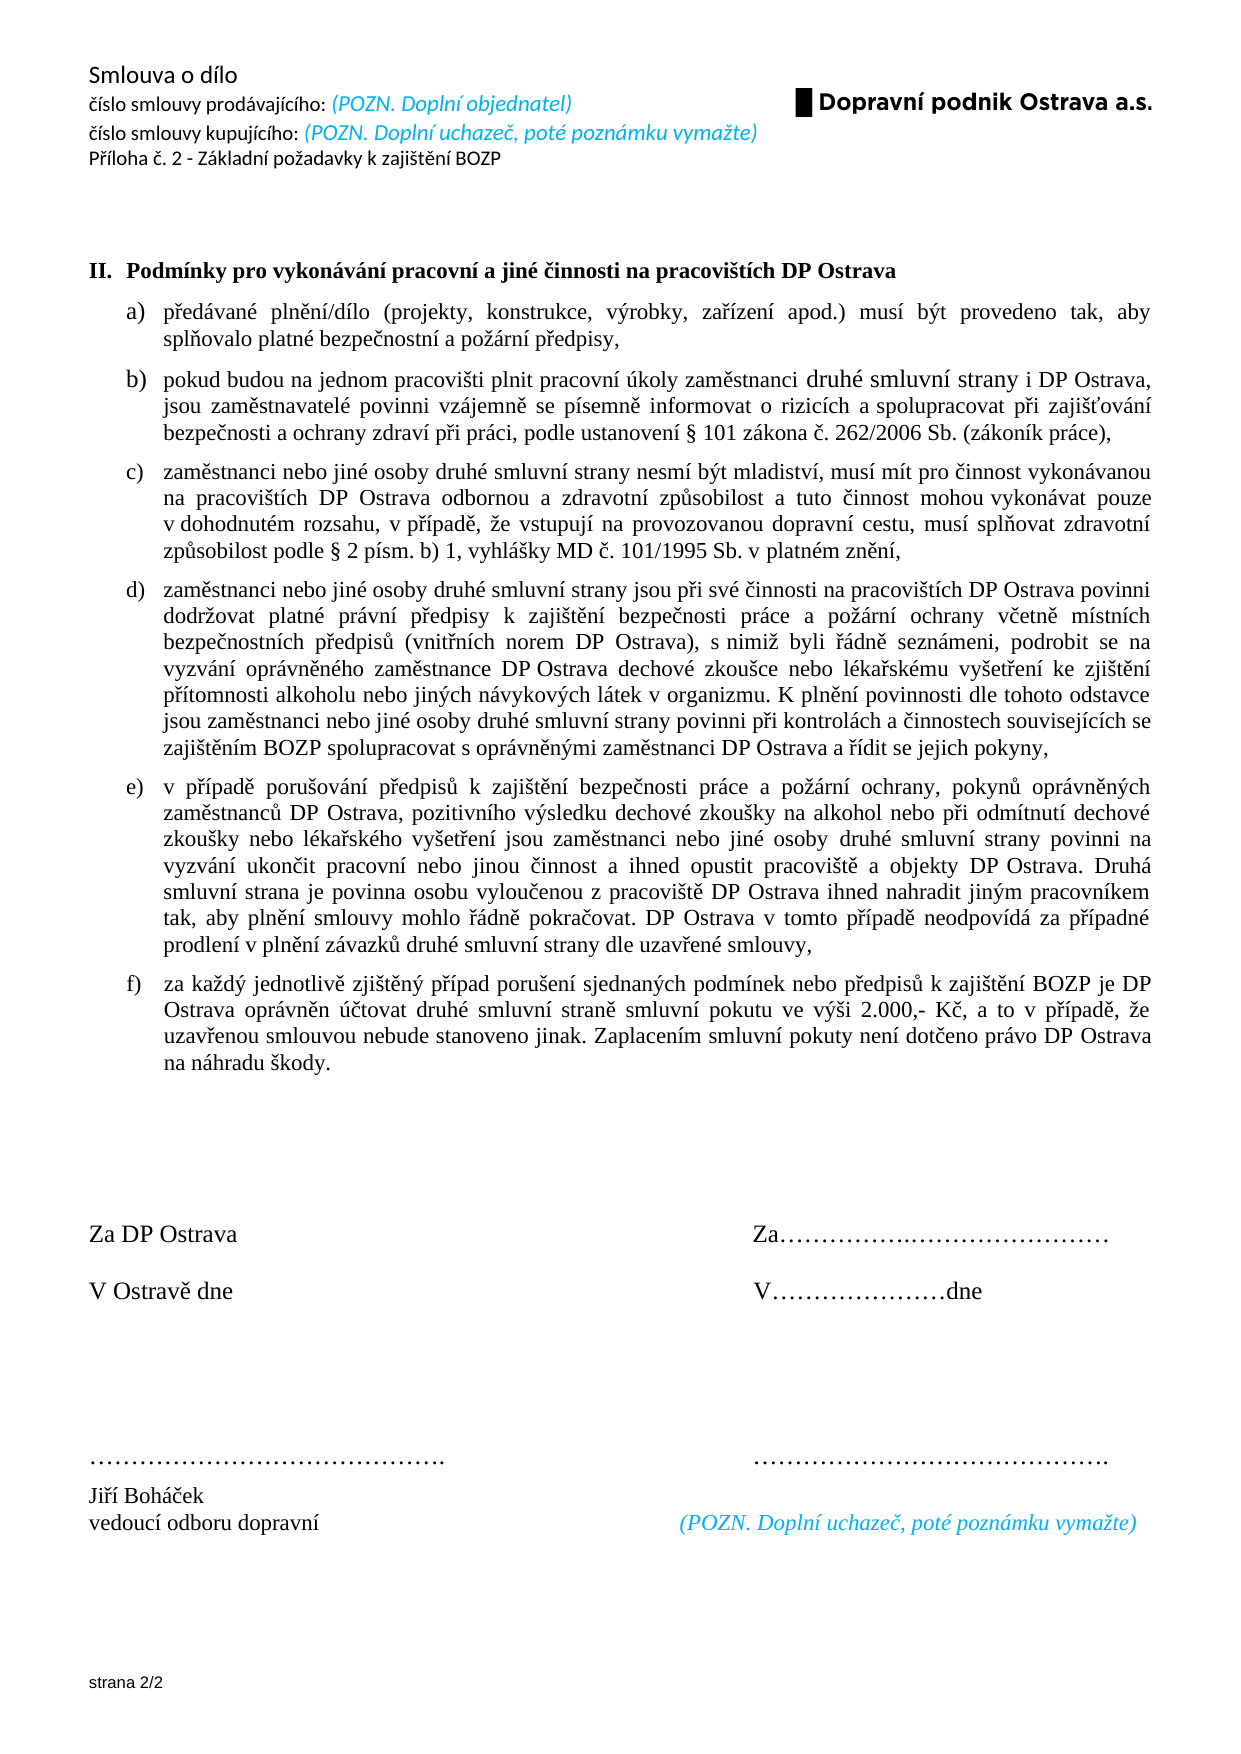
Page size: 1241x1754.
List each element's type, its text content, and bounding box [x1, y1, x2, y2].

text Jiří Boháček [89, 1483, 1152, 1509]
picture [795, 88, 1152, 117]
list předávané plnění/dílo (projekty, konstrukce, výrobky, zařízení apod.) musí být provedeno tak, aby splňovalo platné bezpečnostní a požární předpisy, [126, 296, 1152, 351]
list zaměstnanci nebo jiné osoby druhé smluvní strany jsou při své činnosti na pracovištích DP Ostrava povinni dodržovat platné právní předpisy k zajištění bezpečnosti práce a požární ochrany včetně místních bezpečnostních předpisů (vnitřních norem DP Ostrava), s nimiž byli řádně seznámeni, podrobit se na vyzvání oprávněného zaměstnance DP Ostrava dechové zkoušce nebo lékařskému vyšetření ke zjištění přítomnosti alkoholu nebo jiných návykových látek v organizmu. K plnění povinnosti dle tohoto odstavce jsou zaměstnanci nebo jiné osoby druhé smluvní strany povinni při kontrolách a činnostech souvisejících se zajištěním BOZP spolupracovat s oprávněnými zaměstnanci DP Ostrava a řídit se jejich pokyny, [126, 576, 1152, 760]
text V Ostravě dne V…………………dne [89, 1276, 1152, 1305]
text f) za každý jednotlivě zjištěný případ porušení sjednaných podmínek nebo předpisů k zajištění BOZP je DP Ostrava oprávněn účtovat druhé smluvní straně smluvní pokutu ve výši 2.000,- Kč, a to v případě, že uzavřenou smlouvou nebude stanoveno jinak. Zaplacením smluvní pokuty není dotčeno právo DP Ostrava na náhradu škody. [126, 970, 1152, 1075]
text II. Podmínky pro vykonávání pracovní a jiné činnosti na pracovištích DP Ostrava [89, 257, 1152, 284]
text c) zaměstnanci nebo jiné osoby druhé smluvní strany nesmí být mladiství, musí mít pro činnost vykonávanou na pracovištích DP Ostrava odbornou a zdravotní způsobilost a tuto činnost mohou vykonávat pouze v dohodnutém rozsahu, v případě, že vstupují na provozovanou dopravní cestu, musí splňovat zdravotní způsobilost podle § 2 písm. b) 1, vyhlášky MD č. 101/1995 Sb. v platném znění, [126, 458, 1152, 563]
text e) v případě porušování předpisů k zajištění bezpečnosti práce a požární ochrany, pokynů oprávněných zaměstnanců DP Ostrava, pozitivního výsledku dechové zkoušky na alkohol nebo při odmítnutí dechové zkoušky nebo lékařského vyšetření jsou zaměstnanci nebo jiné osoby druhé smluvní strany povinni na vyzvání ukončit pracovní nebo jinou činnost a ihned opustit pracoviště a objekty DP Ostrava. Druhá smluvní strana je povinna osobu vyloučenou z pracoviště DP Ostrava ihned nahradit jiným pracovníkem tak, aby plnění smlouvy mohlo řádně pokračovat. DP Ostrava v tomto případě neodpovídá za případné prodlení v plnění závazků druhé smluvní strany dle uzavřené smlouvy, [126, 773, 1152, 957]
text vedoucí odboru dopravní (POZN. Doplní uchazeč, poté poznámku vymažte) [89, 1509, 1152, 1535]
list pokud budou na jednom pracovišti plnit pracovní úkoly zaměstnanci druhé smluvní strany i DP Ostrava, jsou zaměstnavatelé povinni vzájemně se písemně informovat o rizicích a spolupracovat při zajišťování bezpečnosti a ochrany zdraví při práci, podle ustanovení § 101 zákona č. 262/2006 Sb. (zákoník práce), [126, 364, 1152, 445]
text ……………………………………. ……………………………………. [89, 1441, 1152, 1470]
text Za DP Ostrava Za…………….…………………… [89, 1219, 1152, 1248]
